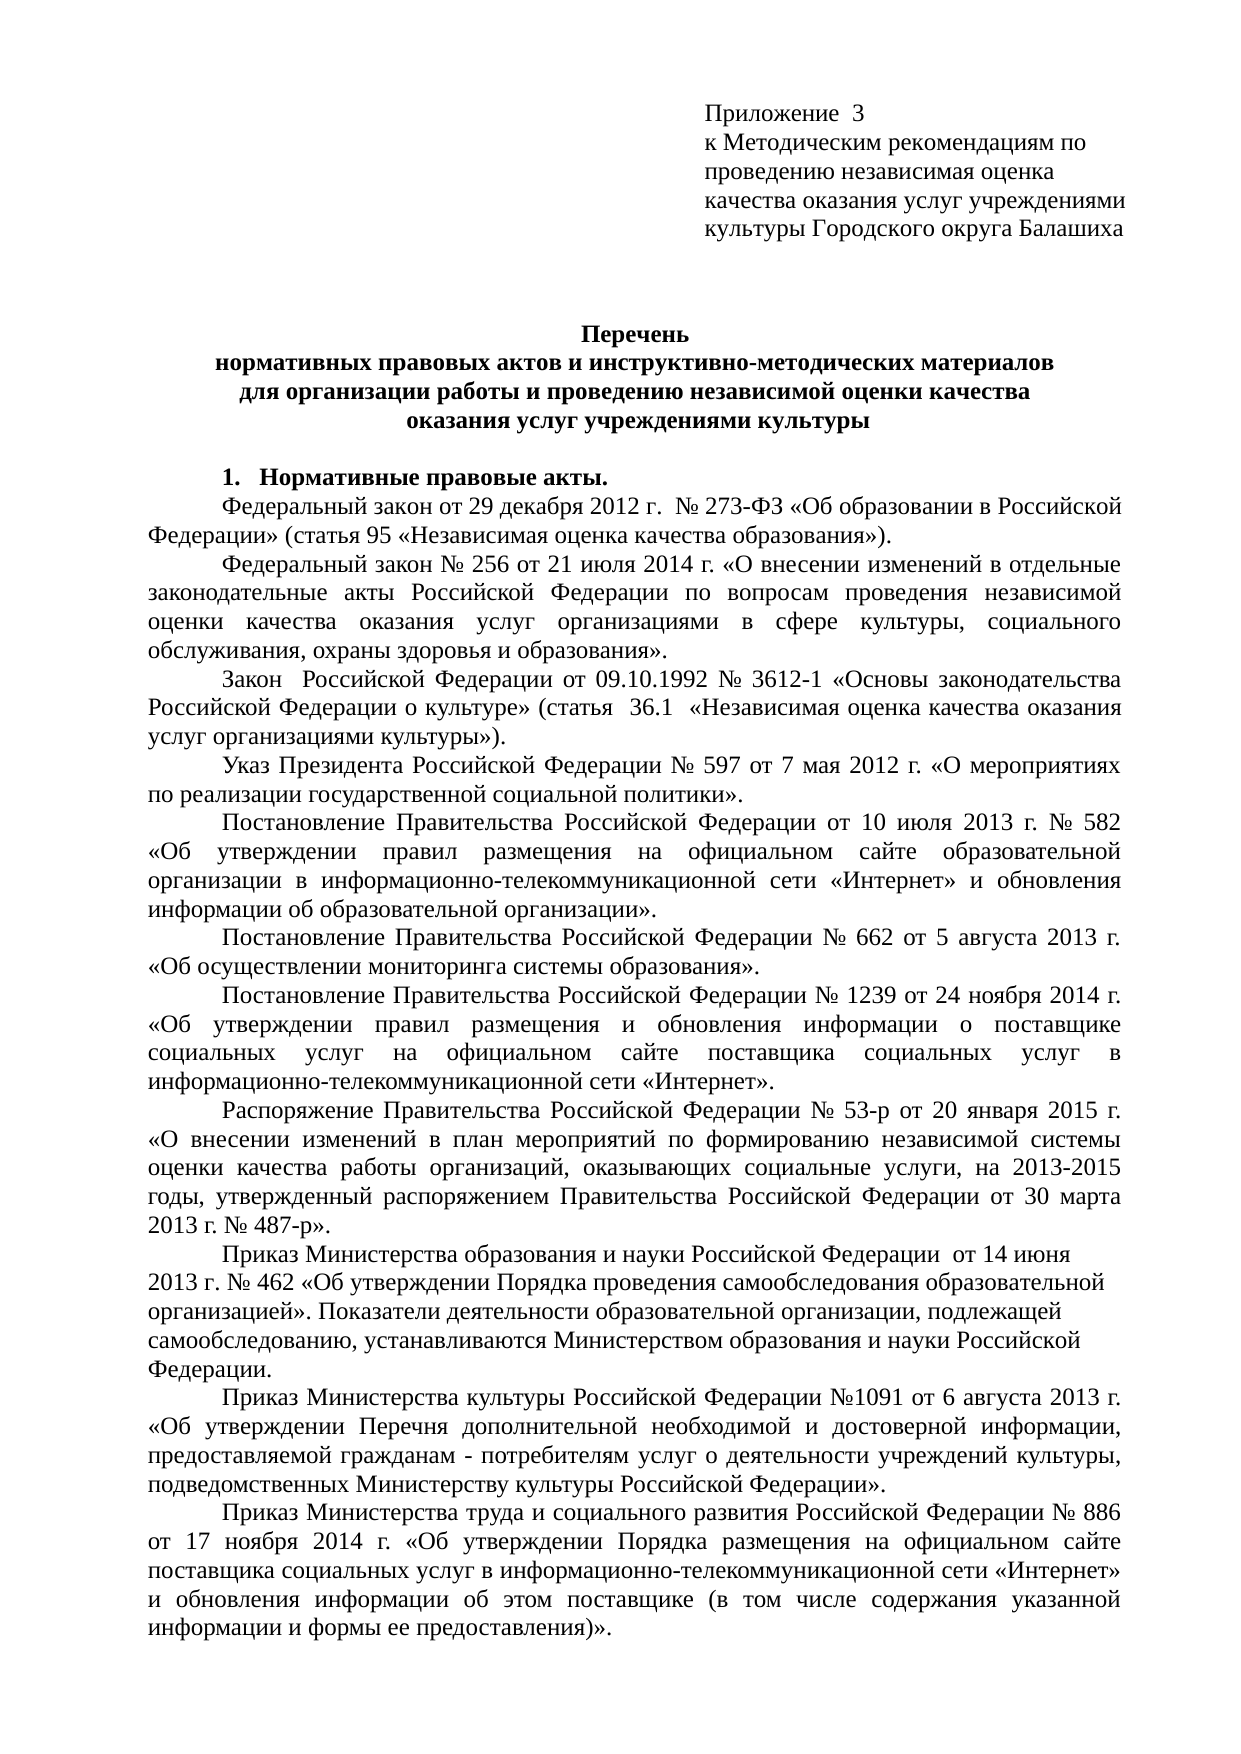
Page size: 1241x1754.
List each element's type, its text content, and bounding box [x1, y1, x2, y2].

subtitle Постановление Правительства Российской Федерации № 1239 от 24 ноября 2014 г. «Об утверждении правил размещения и обновления информации о поставщике социальных услуг на официальном сайте поставщика социальных услуг в информационно-телекоммуникационной сети «Интернет». [148, 980, 1122, 1095]
subtitle Распоряжение Правительства Российской Федерации № 53-р от 20 января 2015 г. «О внесении изменений в план мероприятий по формированию независимой системы оценки качества работы организаций, оказывающих социальные услуги, на 2013-2015 годы, утвержденный распоряжением Правительства Российской Федерации от 30 марта 2013 г. № 487-р». [148, 1095, 1122, 1239]
subtitle Указ Президента Российской Федерации № 597 от 7 мая 2012 г. «О мероприятиях по реализации государственной социальной политики». [148, 750, 1122, 807]
subtitle Закон Российской Федерации от 09.10.1992 № 3612-1 «Основы законодательства Российской Федерации о культуре» (статья «Независимая оценка качества оказания услуг организациями культуры»). [148, 664, 1122, 750]
subtitle Федеральный закон № 256 от 21 июля 2014 г. «О внесении изменений в отдельные законодательные акты Российской Федерации по вопросам проведения независимой оценки качества оказания услуг организациями в сфере культуры, социального обслуживания, охраны здоровья и образования». [148, 549, 1122, 664]
subtitle Постановление Правительства Российской Федерации № 662 от 5 августа 2013 г. «Об осуществлении мониторинга системы образования». [148, 922, 1122, 980]
subtitle Приказ Министерства труда и социального развития Российской Федерации № 886 от 17 ноября 2014 г. «Об утверждении Порядка размещения на официальном сайте поставщика социальных услуг в информационно-телекоммуникационной сети «Интернет» и обновления информации об этом поставщике (в том числе содержания указанной информации и формы ее предоставления)». [148, 1497, 1122, 1641]
list Нормативные правовые акты. [222, 462, 1122, 491]
subtitle Приказ Министерства культуры Российской Федерации №1091 от 6 августа 2013 г. «Об утверждении Перечня дополнительной необходимой и достоверной информации, предоставляемой гражданам - потребителям услуг о деятельности учреждений культуры, подведомственных Министерству культуры Российской Федерации». [148, 1382, 1122, 1497]
text Федеральный закон от 29 декабря 2012 г. № 273-ФЗ «Об образовании в Российской Федерации» ( «Независимая оценка качества образования»). [148, 491, 1122, 549]
subtitle Постановление Правительства Российской Федерации от 10 июля 2013 г. № 582 «Об утверждении правил размещения на официальном сайте образовательной организации в информационно-телекоммуникационной сети «Интернет» и обновления информации об образовательной организации». [148, 807, 1122, 922]
text оказания услуг учреждениями культуры [148, 405, 1122, 434]
text нормативных правовых актов и инструктивно-методических материалов [148, 347, 1122, 376]
text для организации работы и проведению независимой оценки качества [148, 376, 1122, 405]
text Министерства образования и науки Российской Федерации от 14 июня 2013 г. № 462 «Об утверждении Порядка проведения самообследования образовательной организацией». Показатели деятельности образовательной организации, подлежащей самообследованию, устанавливаются Министерством образования и науки Российской Федерации. [148, 1239, 1122, 1382]
text Перечень [148, 319, 1122, 347]
